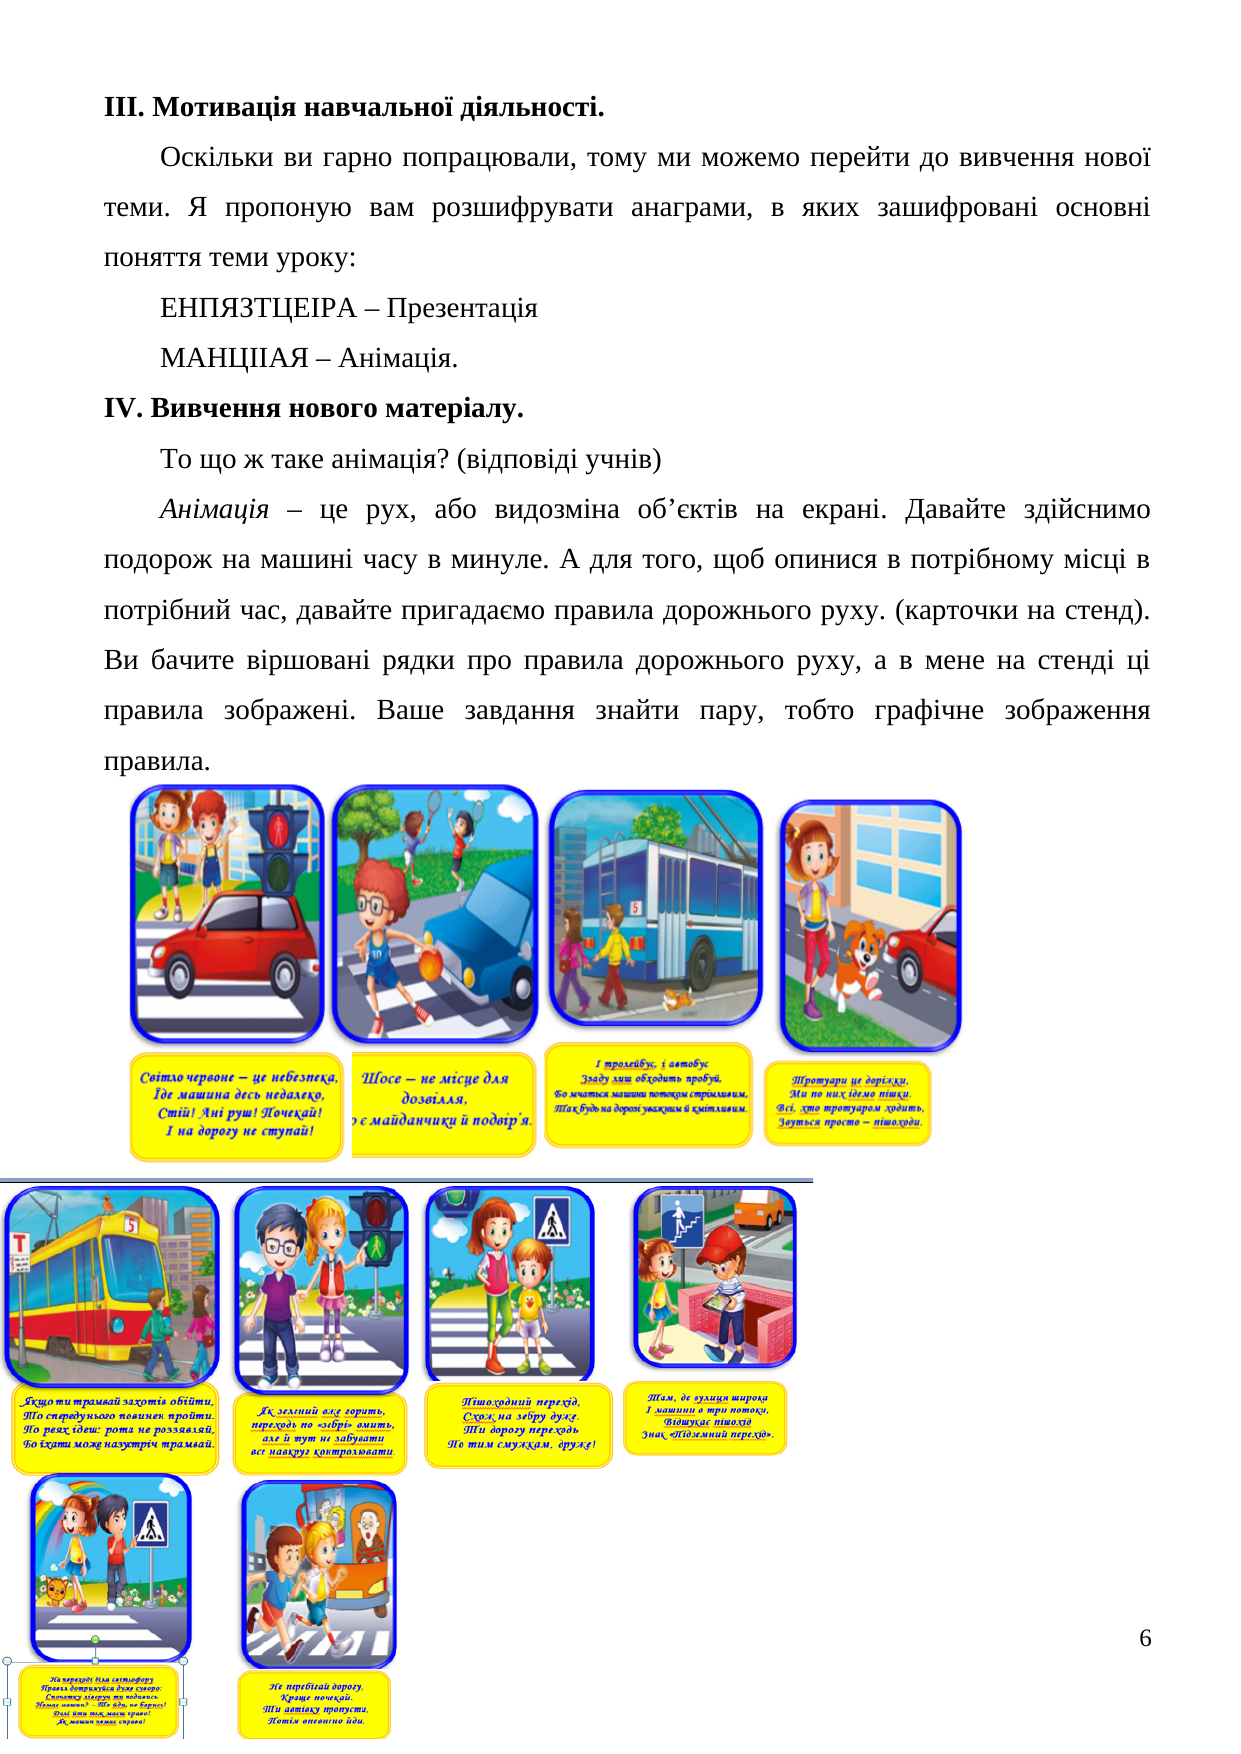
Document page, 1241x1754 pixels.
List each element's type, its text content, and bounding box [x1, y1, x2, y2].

text То що ж таке анімація? (відповіді учнів) [103, 441, 1152, 474]
text IV. Вивчення нового матеріалу. [103, 391, 1152, 424]
text Оскільки ви гарно попрацювали, тому ми можемо перейти до вивчення нової теми. Я пропоную вам розшифрувати анаграми, в яких зашифровані основні поняття теми уроку: [103, 139, 1152, 273]
text МАНЦІІАЯ – Анімація. [103, 340, 1152, 374]
text ЕНПЯЗТЦЕІРА – Презентація [103, 290, 1152, 323]
picture [0, 784, 986, 1739]
text Анімація – це рух, або видозміна об’єктів на екрані. Давайте здійснимо подорож на машині часу в минуле. А для того, щоб опинися в потрібному місці в потрібний час, давайте пригадаємо правила дорожнього руху. (карточки на стенд). Ви бачите віршовані рядки про правила дорожнього руху, а в мене на стенді ці правила зображені. Ваше завдання знайти пару, тобто графічне зображення правила. [103, 491, 1152, 776]
text ІІІ. Мотивація навчальної діяльності. [103, 89, 1152, 122]
